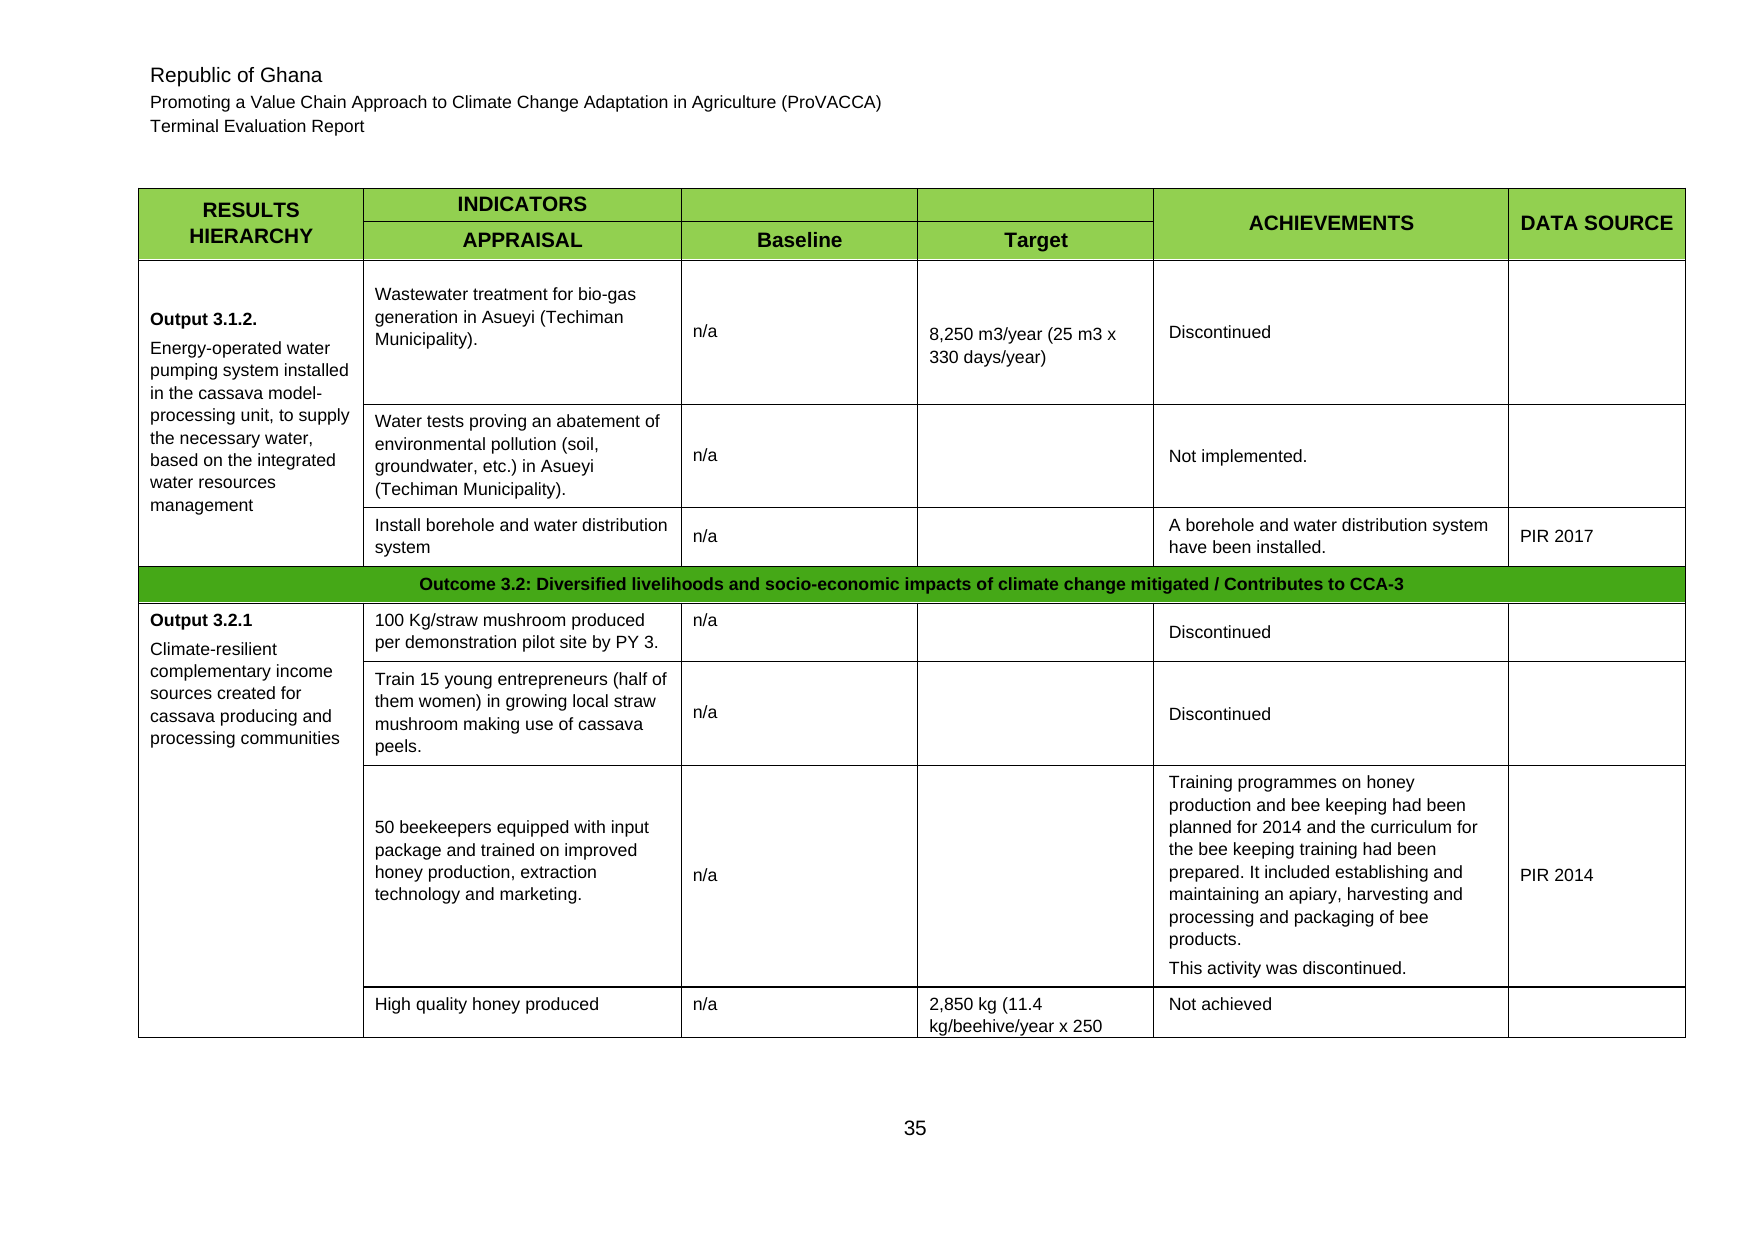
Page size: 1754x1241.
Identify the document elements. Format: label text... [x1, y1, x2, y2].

table_cell Not implemented. [1154, 405, 1508, 507]
table_cell [1509, 261, 1685, 404]
table_cell Discontinued [1154, 604, 1508, 661]
table_cell Discontinued [1154, 261, 1508, 404]
table_cell [1509, 988, 1685, 1037]
table_cell High quality honey produced [364, 988, 681, 1037]
table_cell Output 3.1.2. Energy-operated water pumping system installed in the cassava model-processing unit, to supply the necessary water, based on the integrated water resources management [139, 261, 363, 566]
table_cell n/a [682, 988, 917, 1037]
table_cell n/a [682, 405, 917, 507]
table_cell [918, 766, 1153, 986]
table_cell [918, 405, 1153, 507]
table_cell Training programmes on honey production and bee keeping had been planned for 2014 and the curriculum for the bee keeping training had been prepared. It included establishing and maintaining an apiary, harvesting and processing and packaging of bee products. This activity was discontinued. [1154, 766, 1508, 986]
table_cell Wastewater treatment for bio-gas generation in Asueyi (Techiman Municipality). [364, 261, 681, 404]
table_cell Water tests proving an abatement of environmental pollution (soil, groundwater, etc.) in Asueyi (Techiman Municipality). [364, 405, 681, 507]
table_cell PIR 2014 [1509, 766, 1685, 986]
table_cell Output 3.2.1 Climate-resilient complementary income sources created for cassava producing and processing communities [139, 604, 363, 1037]
table_header INDICATORS [364, 189, 681, 221]
table_cell 50 beekeepers equipped with input package and trained on improved honey production, extraction technology and marketing. [364, 766, 681, 986]
table_cell Discontinued [1154, 662, 1508, 765]
table_cell [1509, 662, 1685, 765]
table_cell Target [918, 222, 1153, 259]
table_cell [1509, 604, 1685, 661]
table_cell Not achieved [1154, 988, 1508, 1037]
table_cell Install borehole and water distribution system [364, 508, 681, 566]
table_cell Baseline [682, 222, 917, 259]
table_cell Outcome 3.2: Diversified livelihoods and socio-economic impacts of climate change mitigated / Contributes to CCA-3 [139, 567, 1685, 602]
table_cell [918, 604, 1153, 661]
table_cell A borehole and water distribution system have been installed. [1154, 508, 1508, 566]
table_cell PIR 2017 [1509, 508, 1685, 566]
table_cell [1509, 405, 1685, 507]
table_header RESULTS HIERARCHY [139, 189, 363, 259]
table_cell 8,250 m3/year (25 m3 x 330 days/year) [918, 261, 1153, 404]
table_cell n/a [682, 261, 917, 404]
table_header [918, 189, 1153, 221]
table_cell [918, 988, 1153, 1037]
table_cell 100 Kg/straw mushroom produced per demonstration pilot site by PY 3. [364, 604, 681, 661]
table_cell n/a [682, 604, 917, 661]
table_cell Train 15 young entrepreneurs (half of them women) in growing local straw mushroom making use of cassava peels. [364, 662, 681, 765]
table_cell [918, 508, 1153, 566]
table_cell n/a [682, 662, 917, 765]
table_cell APPRAISAL [364, 222, 681, 259]
table_cell [918, 662, 1153, 765]
table_header DATA SOURCE [1509, 189, 1685, 259]
table_cell n/a [682, 508, 917, 566]
table_cell n/a [682, 766, 917, 986]
table_header [682, 189, 917, 221]
table_header ACHIEVEMENTS [1154, 189, 1508, 259]
